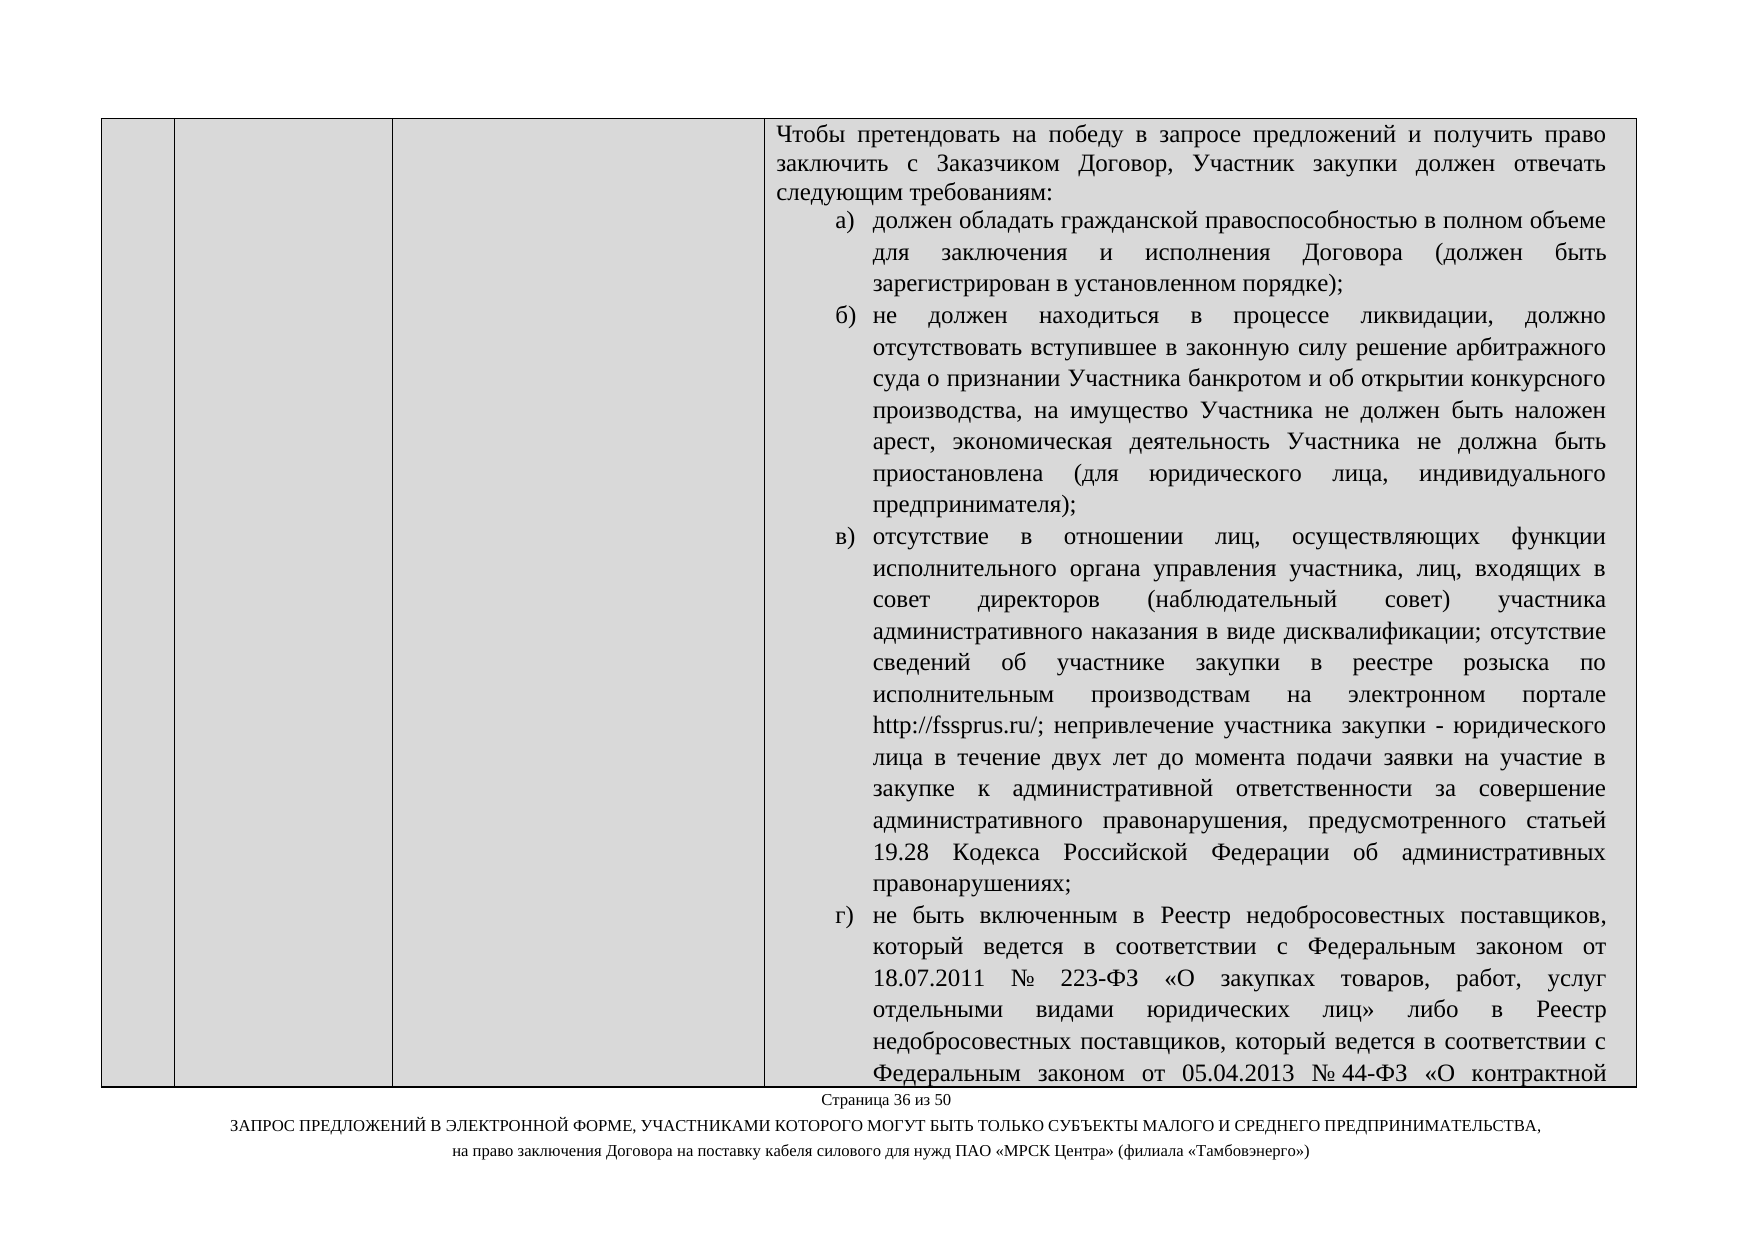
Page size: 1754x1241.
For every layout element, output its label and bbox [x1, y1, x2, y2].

table_cell [175, 119, 392, 1086]
table_cell [393, 119, 764, 1086]
table_cell [765, 119, 1636, 1086]
table_cell [102, 119, 174, 1086]
